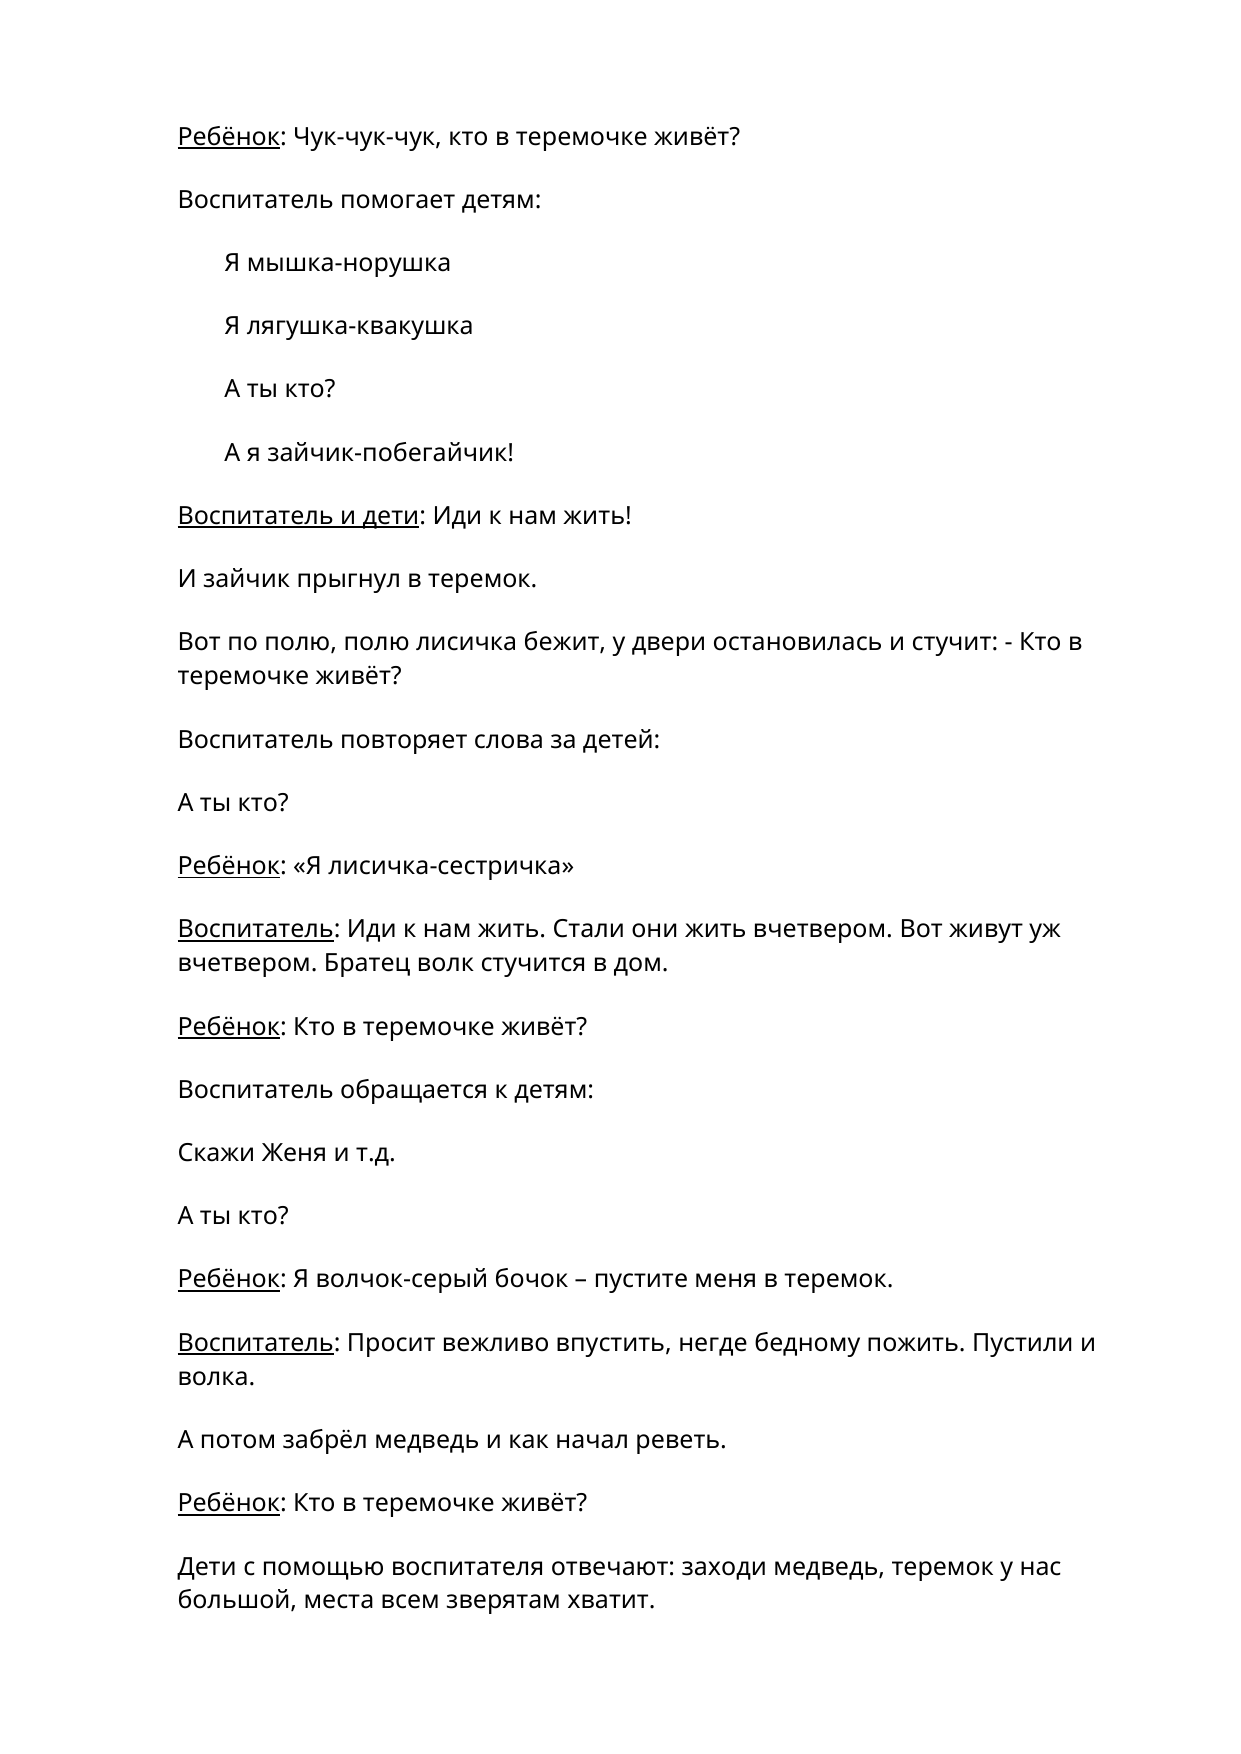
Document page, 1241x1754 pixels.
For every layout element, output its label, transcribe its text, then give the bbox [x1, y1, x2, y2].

text А ты кто? [177, 784, 1152, 818]
text Вот по полю, полю лисичка бежит, у двери остановилась и стучит: - Кто в теремочке живёт? [177, 624, 1152, 692]
text Воспитатель обращается к детям: [177, 1071, 1152, 1106]
text Я лягушка-квакушка [224, 308, 1152, 342]
text Воспитатель и дети: Иди к нам жить! [177, 497, 1152, 532]
text Воспитатель: Просит вежливо впустить, негде бедному пожить. Пустили и волка. [177, 1324, 1152, 1392]
text Ребёнок: Я волчок-серый бочок – пустите меня в теремок. [177, 1261, 1152, 1295]
text Воспитатель: Иди к нам жить. Стали они жить вчетвером. Вот живут уж вчетвером. Братец волк стучится в дом. [177, 911, 1152, 979]
text Ребёнок: Кто в теремочке живёт? [177, 1485, 1152, 1519]
text Ребёнок: «Я лисичка-сестричка» [177, 848, 1152, 882]
text Воспитатель повторяет слова за детей: [177, 721, 1152, 755]
text Ребёнок: Чук-чук-чук, кто в теремочке живёт? [177, 118, 1152, 152]
text Дети с помощью воспитателя отвечают: заходи медведь, теремок у нас большой, места всем зверятам хватит. [177, 1548, 1152, 1616]
text А потом забрёл медведь и как начал реветь. [177, 1422, 1152, 1456]
text Воспитатель помогает детям: [177, 181, 1152, 215]
text Я мышка-норушка [224, 244, 1152, 279]
text А ты кто? [177, 1198, 1152, 1232]
text И зайчик прыгнул в теремок. [177, 561, 1152, 595]
text А я зайчик-побегайчик! [224, 434, 1152, 468]
text Ребёнок: Кто в теремочке живёт? [177, 1008, 1152, 1042]
text А ты кто? [224, 371, 1152, 405]
text Скажи Женя и т.д. [177, 1135, 1152, 1169]
